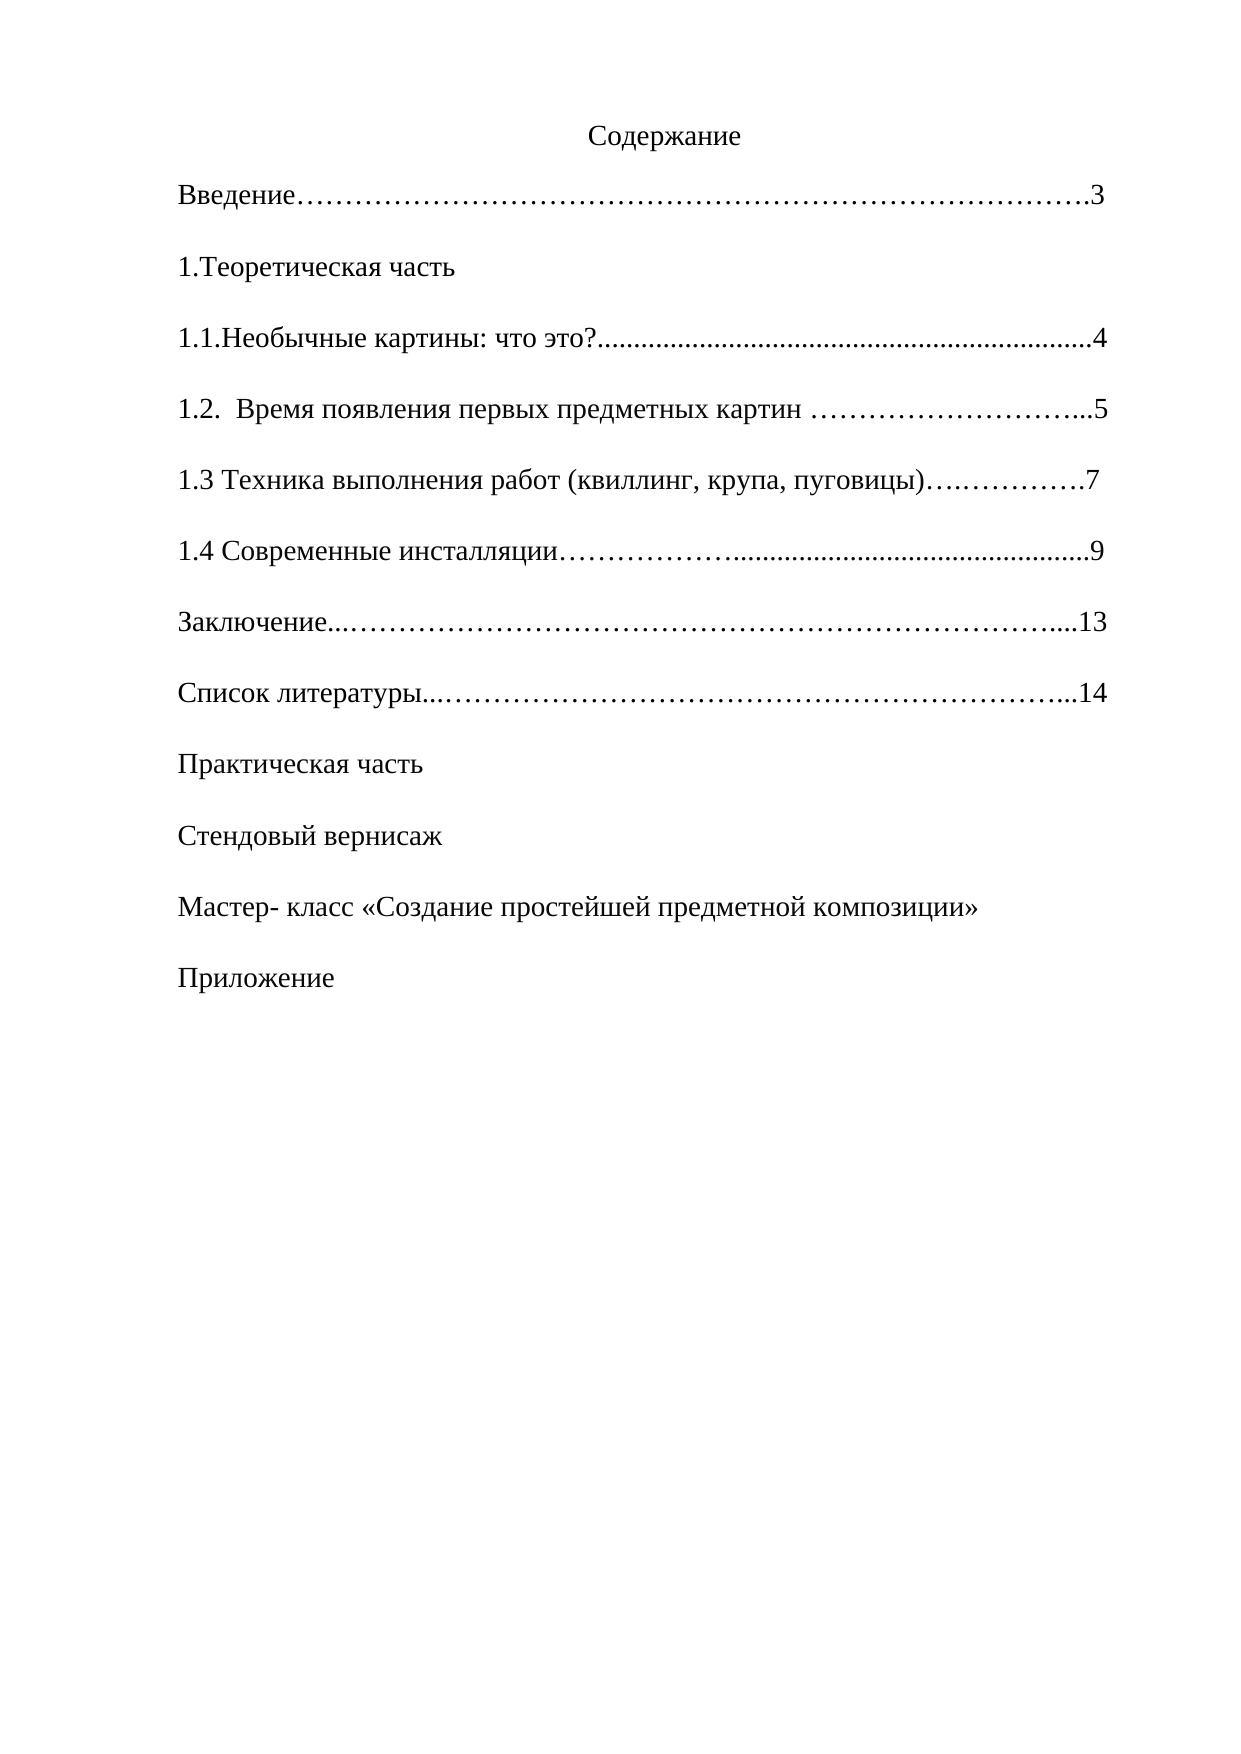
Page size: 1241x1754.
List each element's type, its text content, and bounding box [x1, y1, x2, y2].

text 1.2. Время появления первых предметных картин ………………………...5 [177, 391, 1152, 424]
text Мастер- класс «Создание простейшей предметной композиции» [177, 889, 1152, 922]
text Стендовый вернисаж [177, 818, 1152, 851]
text 1.Теоретическая часть [177, 249, 1152, 282]
text 1.4 Современные инсталляции……………….................................................9 [177, 533, 1152, 567]
text Содержание [177, 118, 1152, 152]
text 1.1.Необычные картины: что это?....................................................................4 [177, 320, 1152, 353]
text Заключение...………………………………………………………………....13 [177, 604, 1152, 638]
text 1.3 Техника выполнения работ (квиллинг, крупа, пуговицы)….………….7 [177, 462, 1152, 496]
text Практическая часть [177, 747, 1152, 780]
text Приложение [177, 960, 1152, 994]
text Список литературы...………………………………………………………...14 [177, 676, 1152, 709]
text Введение……………………………………………………………………….3 [177, 177, 1152, 211]
